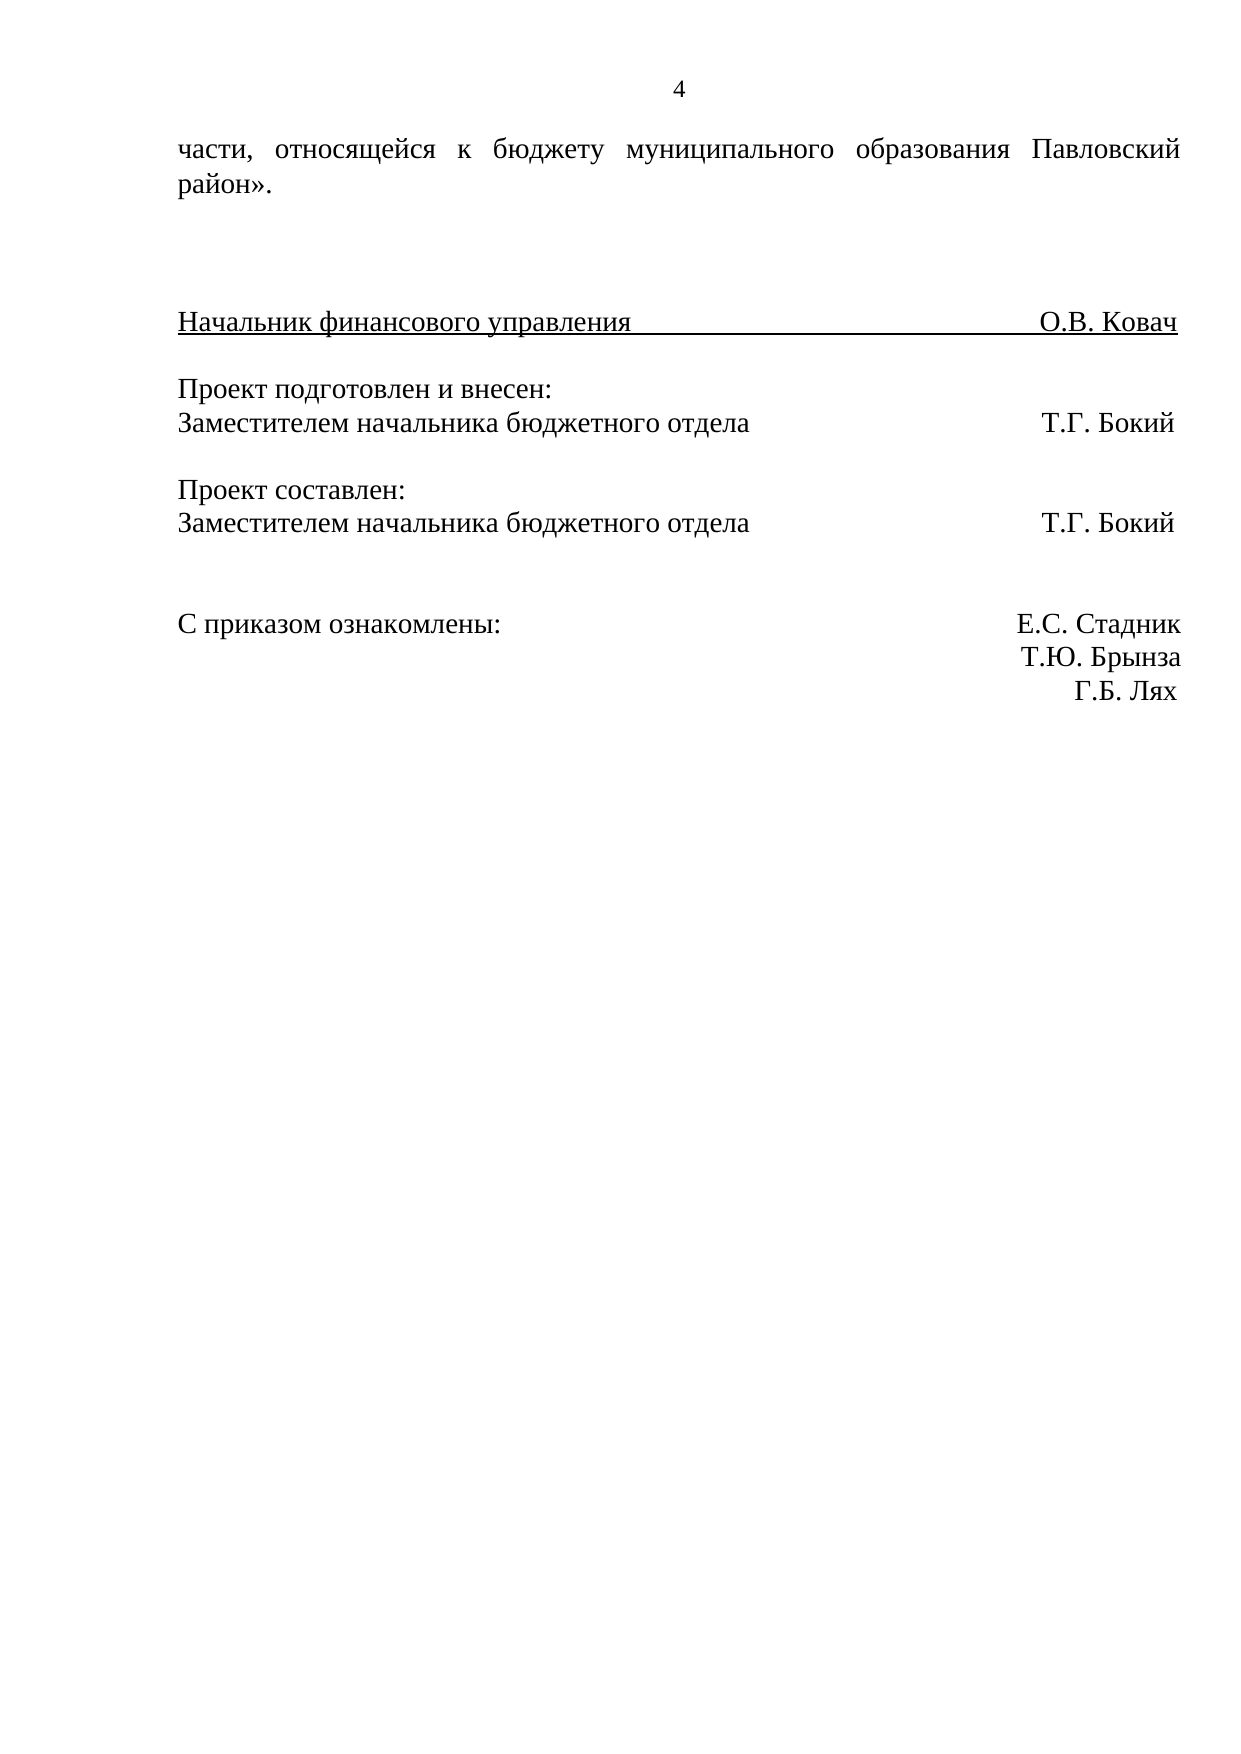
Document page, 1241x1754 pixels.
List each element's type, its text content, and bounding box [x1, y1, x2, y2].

text Начальник финансового управления О.В. Ковач [177, 304, 1181, 338]
text Заместителем начальника бюджетного отдела Т.Г. Бокий [177, 405, 1181, 438]
text Проект подготовлен и внесен: [177, 371, 1181, 405]
text Г.Б. Лях [177, 673, 1181, 707]
text С приказом ознакомлены: Е.С. Стадник [177, 606, 1181, 639]
text Заместителем начальника бюджетного отдела Т.Г. Бокий [177, 505, 1181, 539]
text Т.Ю. Брынза [177, 639, 1181, 673]
text Проект составлен: [177, 472, 1181, 505]
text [177, 131, 1181, 200]
